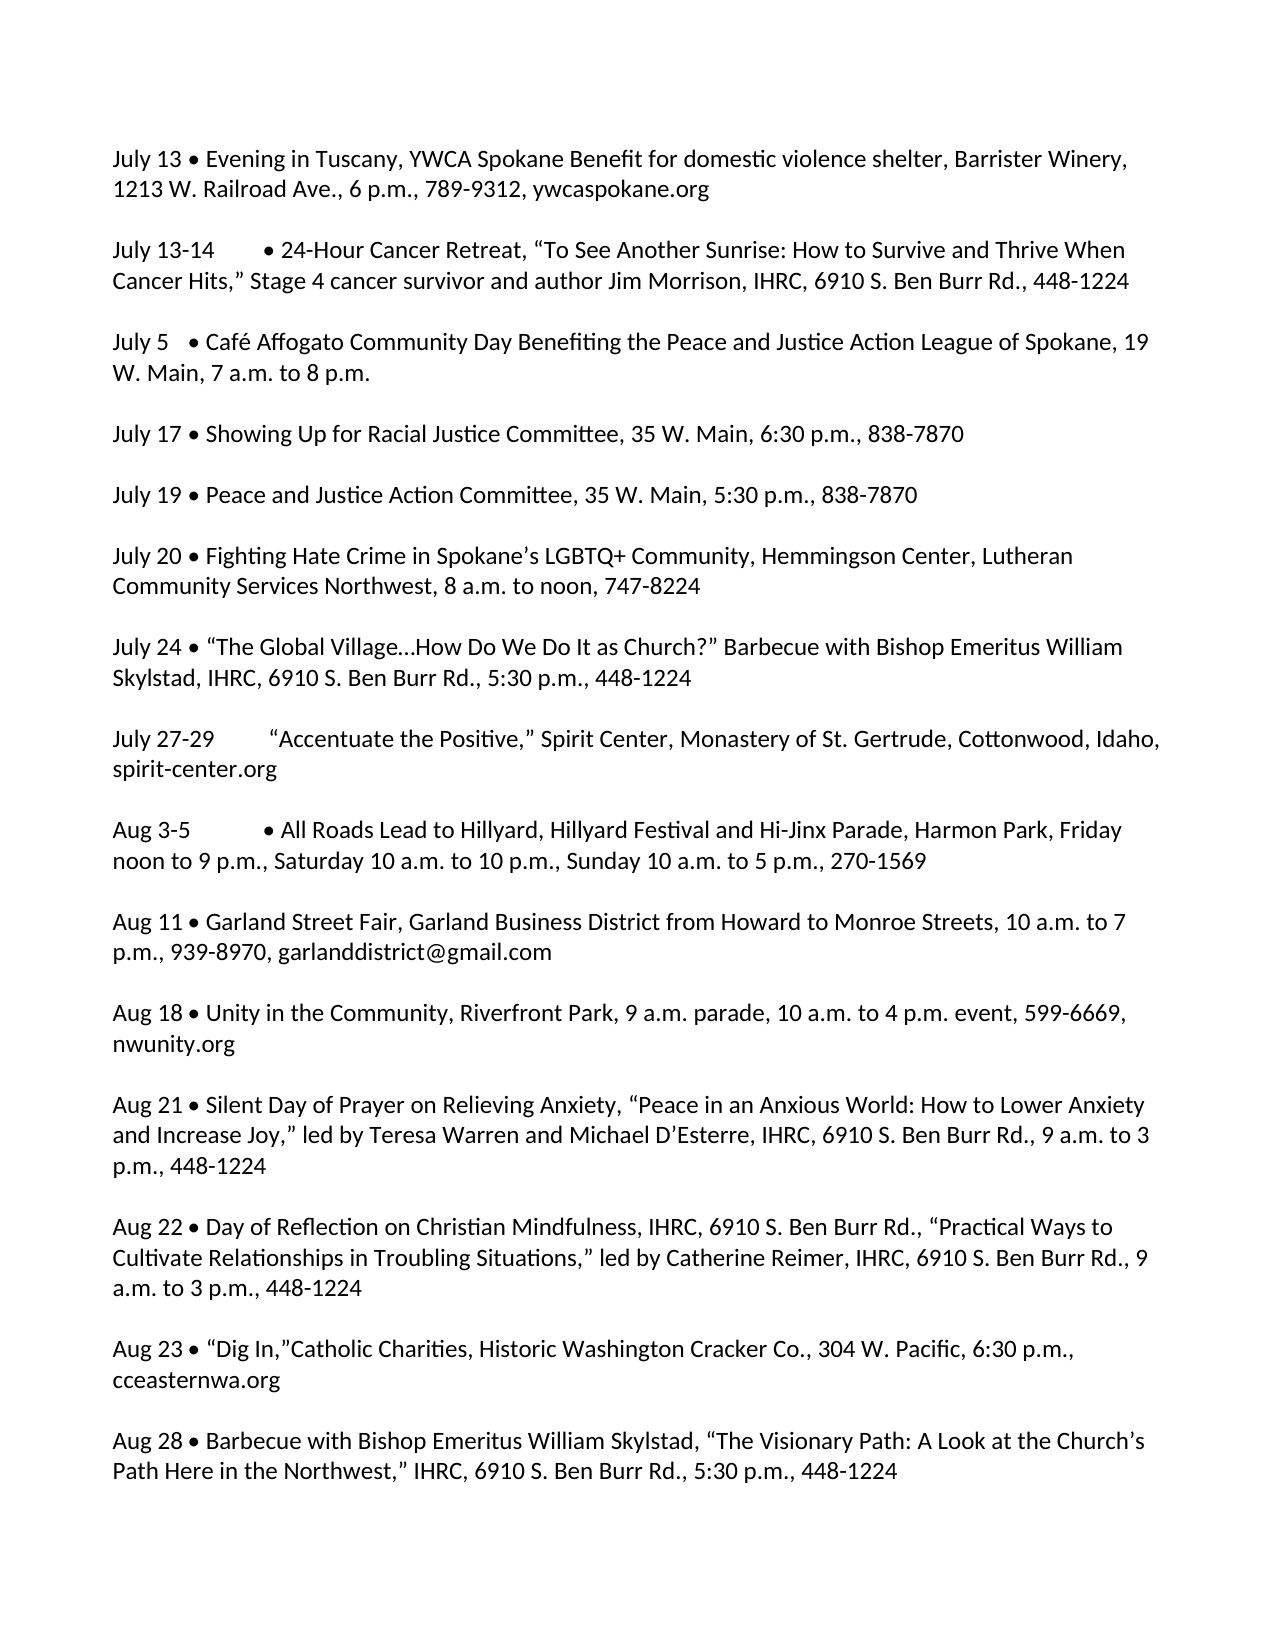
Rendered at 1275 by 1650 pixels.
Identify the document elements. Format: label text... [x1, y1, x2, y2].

text July 27-29 “Accentuate the Positive,” Spirit Center, Monastery of St. Gertrude, Cottonwood, Idaho, spirit-center.org [112, 723, 1162, 784]
text Aug 22 • Day of Reflection on Christian Mindfulness, IHRC, 6910 S. Ben Burr Rd., “Practical Ways to Cultivate Relationships in Troubling Situations,” led by Catherine Reimer, IHRC, 6910 S. Ben Burr Rd., 9 a.m. to 3 p.m., 448-1224 [112, 1211, 1162, 1303]
text July 17 • Showing Up for Racial Justice Committee, 35 W. Main, 6:30 p.m., 838-7870 [112, 418, 1162, 448]
text Aug 28 • Barbecue with Bishop Emeritus William Skylstad, “The Visionary Path: A Look at the Church’s Path Here in the Northwest,” IHRC, 6910 S. Ben Burr Rd., 5:30 p.m., 448-1224 [112, 1425, 1162, 1486]
text July 13-14 • 24-Hour Cancer Retreat, “To See Another Sunrise: How to Survive and Thrive When Cancer Hits,” Stage 4 cancer survivor and author Jim Morrison, IHRC, 6910 S. Ben Burr Rd., 448-1224 [112, 234, 1162, 296]
text Aug 3-5 • All Roads Lead to Hillyard, Hillyard Festival and Hi-Jinx Parade, Harmon Park, Friday noon to 9 p.m., Saturday 10 a.m. to 10 p.m., Sunday 10 a.m. to 5 p.m., 270-1569 [112, 814, 1162, 876]
text Aug 11 • Garland Street Fair, Garland Business District from Howard to Monroe Streets, 10 a.m. to 7 p.m., 939-8970, garlanddistrict@gmail.com [112, 906, 1162, 967]
text July 19 • Peace and Justice Action Committee, 35 W. Main, 5:30 p.m., 838-7870 [112, 479, 1162, 509]
text Aug 23 • “Dig In,”Catholic Charities, Historic Washington Cracker Co., 304 W. Pacific, 6:30 p.m., cceasternwa.org [112, 1333, 1162, 1394]
text July 5 • Café Affogato Community Day Benefiting the Peace and Justice Action League of Spokane, 19 W. Main, 7 a.m. to 8 p.m. [112, 326, 1162, 387]
text Aug 18 • Unity in the Community, Riverfront Park, 9 a.m. parade, 10 a.m. to 4 p.m. event, 599-6669, nwunity.org [112, 998, 1162, 1059]
text July 24 • “The Global Village…How Do We Do It as Church?” Barbecue with Bishop Emeritus William Skylstad, IHRC, 6910 S. Ben Burr Rd., 5:30 p.m., 448-1224 [112, 631, 1162, 692]
text July 13 • Evening in Tuscany, YWCA Spokane Benefit for domestic violence shelter, Barrister Winery, 1213 W. Railroad Ave., 6 p.m., 789-9312, ywcaspokane.org [112, 143, 1162, 204]
text July 20 • Fighting Hate Crime in Spokane’s LGBTQ+ Community, Hemmingson Center, Lutheran Community Services Northwest, 8 a.m. to noon, 747-8224 [112, 540, 1162, 601]
text Aug 21 • Silent Day of Prayer on Relieving Anxiety, “Peace in an Anxious World: How to Lower Anxiety and Increase Joy,” led by Teresa Warren and Michael D’Esterre, IHRC, 6910 S. Ben Burr Rd., 9 a.m. to 3 p.m., 448-1224 [112, 1089, 1162, 1181]
